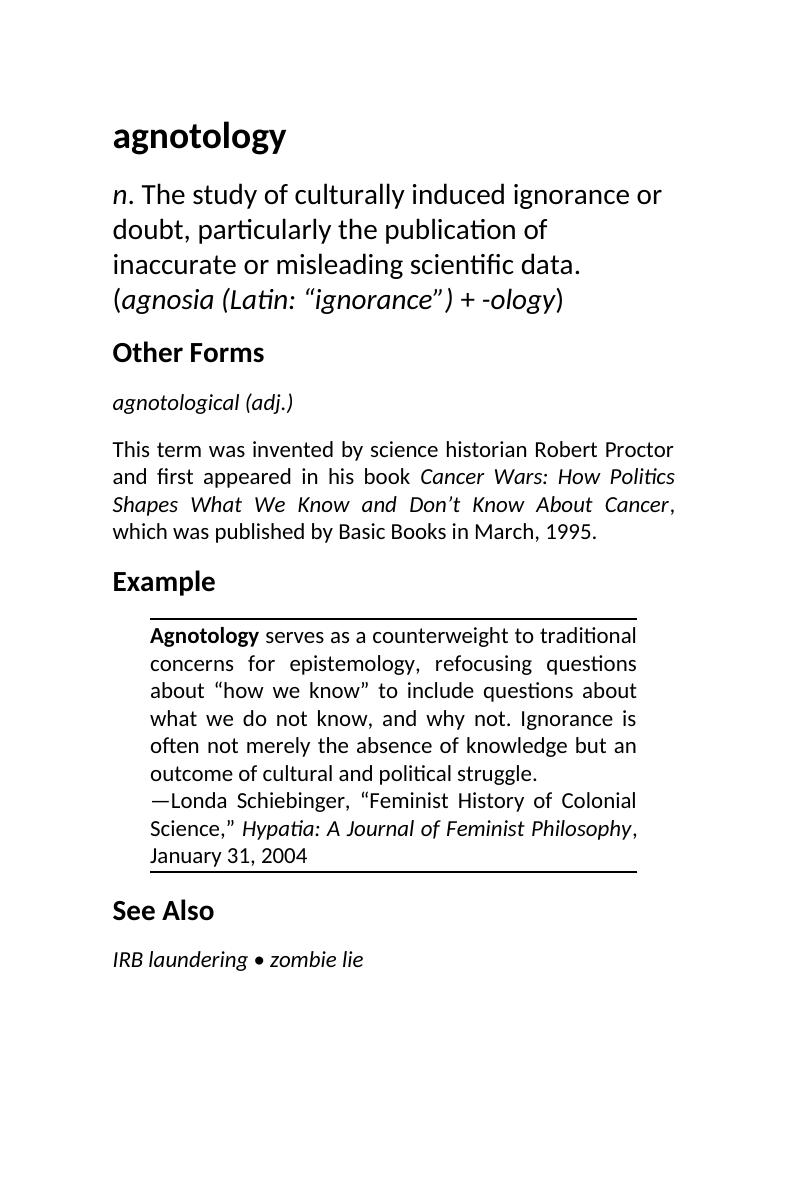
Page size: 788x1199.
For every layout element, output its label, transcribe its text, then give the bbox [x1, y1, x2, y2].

list IRB laundering • zombie lie [112, 946, 675, 973]
subtitle See Also [112, 892, 675, 927]
subtitle Example [112, 564, 675, 599]
text Agnotology serves as a counterweight to traditional concerns for epistemology, refocusing questions about “how we know” to include questions about what we do not know, and why not. Ignorance is often not merely the absence of knowledge but an outcome of cultural and political struggle. [150, 620, 637, 782]
text This term was invented by science historian Robert Proctor and first appeared in his book Cancer Wars: How Politics Shapes What We Know and Don’t Know About Cancer, which was published by Basic Books in March, 1995. [112, 435, 675, 545]
subtitle Other Forms [112, 335, 675, 370]
list agnotological (adj.) [112, 389, 675, 416]
text —Londa Schiebinger, “Feminist History of Colonial Science,” Hypatia: A Journal of Feminist Philosophy, January 31, 2004 [150, 782, 637, 871]
subtitle agnotology [112, 112, 675, 157]
text n. The study of culturally induced ignorance or doubt, particularly the publication of inaccurate or misleading scientific data. (agnosia (Latin: “ignorance”) + -ology) [112, 176, 675, 316]
